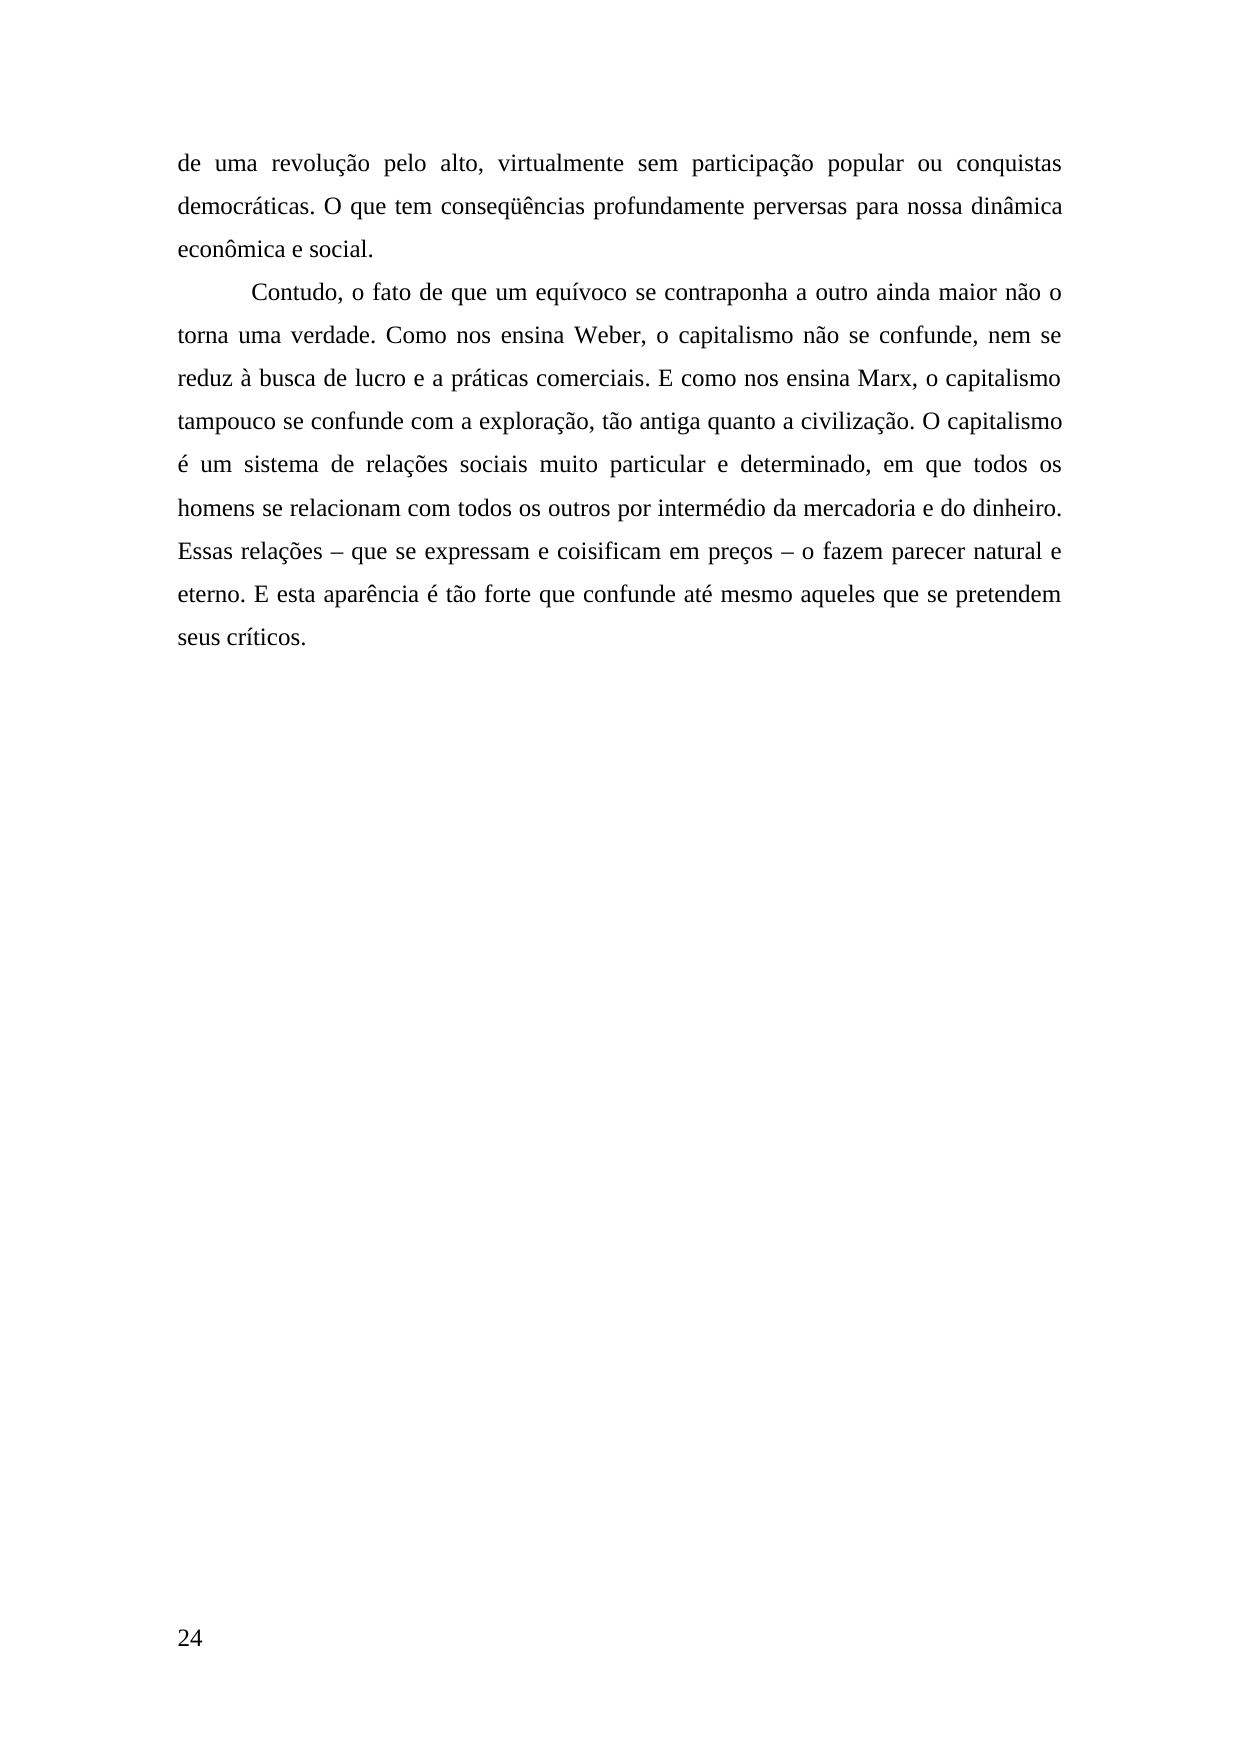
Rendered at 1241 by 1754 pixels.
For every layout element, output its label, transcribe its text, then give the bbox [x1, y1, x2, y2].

text Contudo, o fato de que um equívoco se contraponha a outro ainda maior não o torna uma verdade. Como nos ensina Weber, o capitalismo não se confunde, nem se reduz à busca de lucro e a práticas comerciais. E como nos ensina Marx, o capitalismo tampouco se confunde com a exploração, tão antiga quanto a civilização. O capitalismo é um sistema de relações sociais muito particular e determinado, em que todos os homens se relacionam com todos os outros por intermédio da mercadoria e do dinheiro. Essas relações – que se expressam e coisificam em preços – o fazem parecer natural e eterno. E esta aparência é tão forte que confunde até mesmo aqueles que se pretendem seus críticos. [177, 277, 1063, 651]
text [177, 148, 1063, 263]
